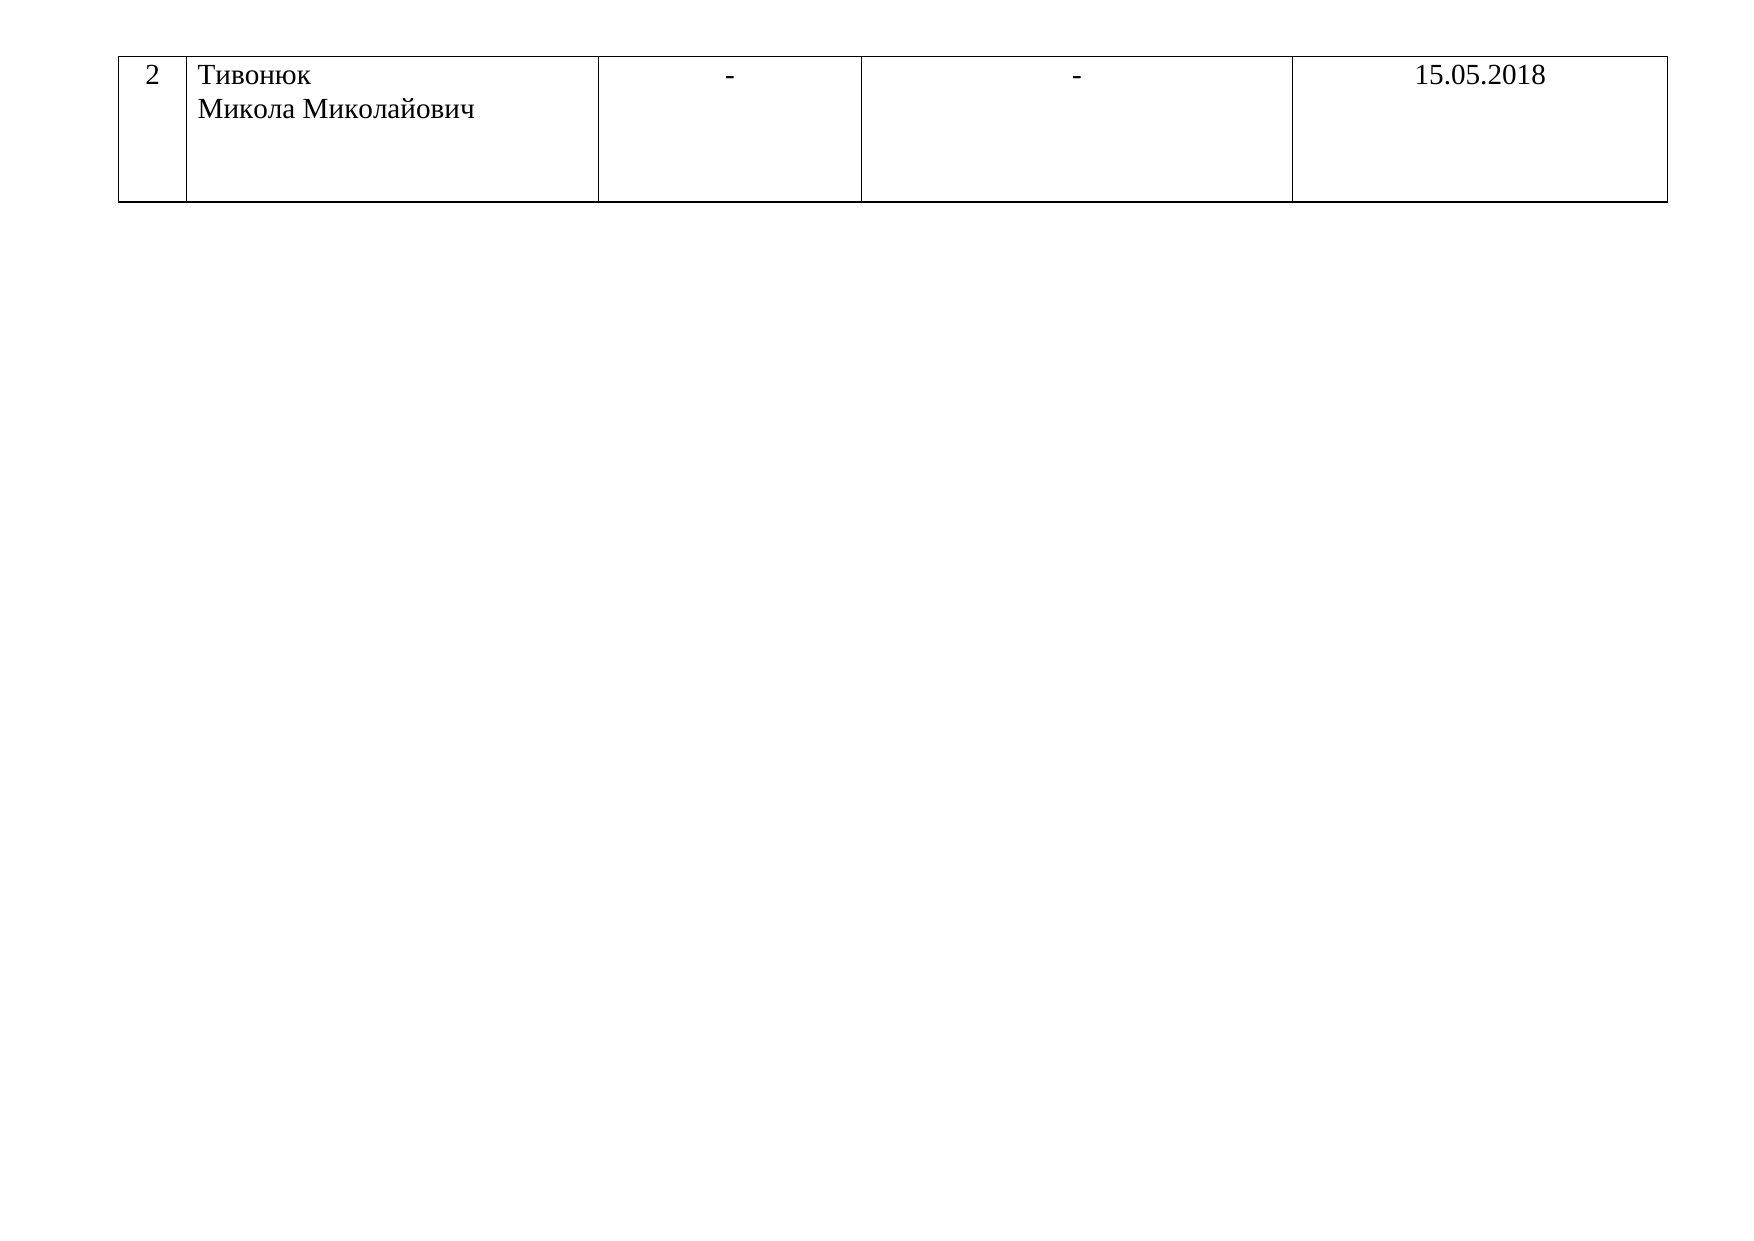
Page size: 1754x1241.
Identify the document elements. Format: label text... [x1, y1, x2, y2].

table_cell 2 [119, 57, 186, 201]
table_cell Тивонюк Микола Миколайович [187, 57, 598, 201]
table_cell - [599, 57, 861, 201]
table_cell 15.05.2018 [1293, 57, 1667, 201]
table_cell - [862, 57, 1292, 201]
